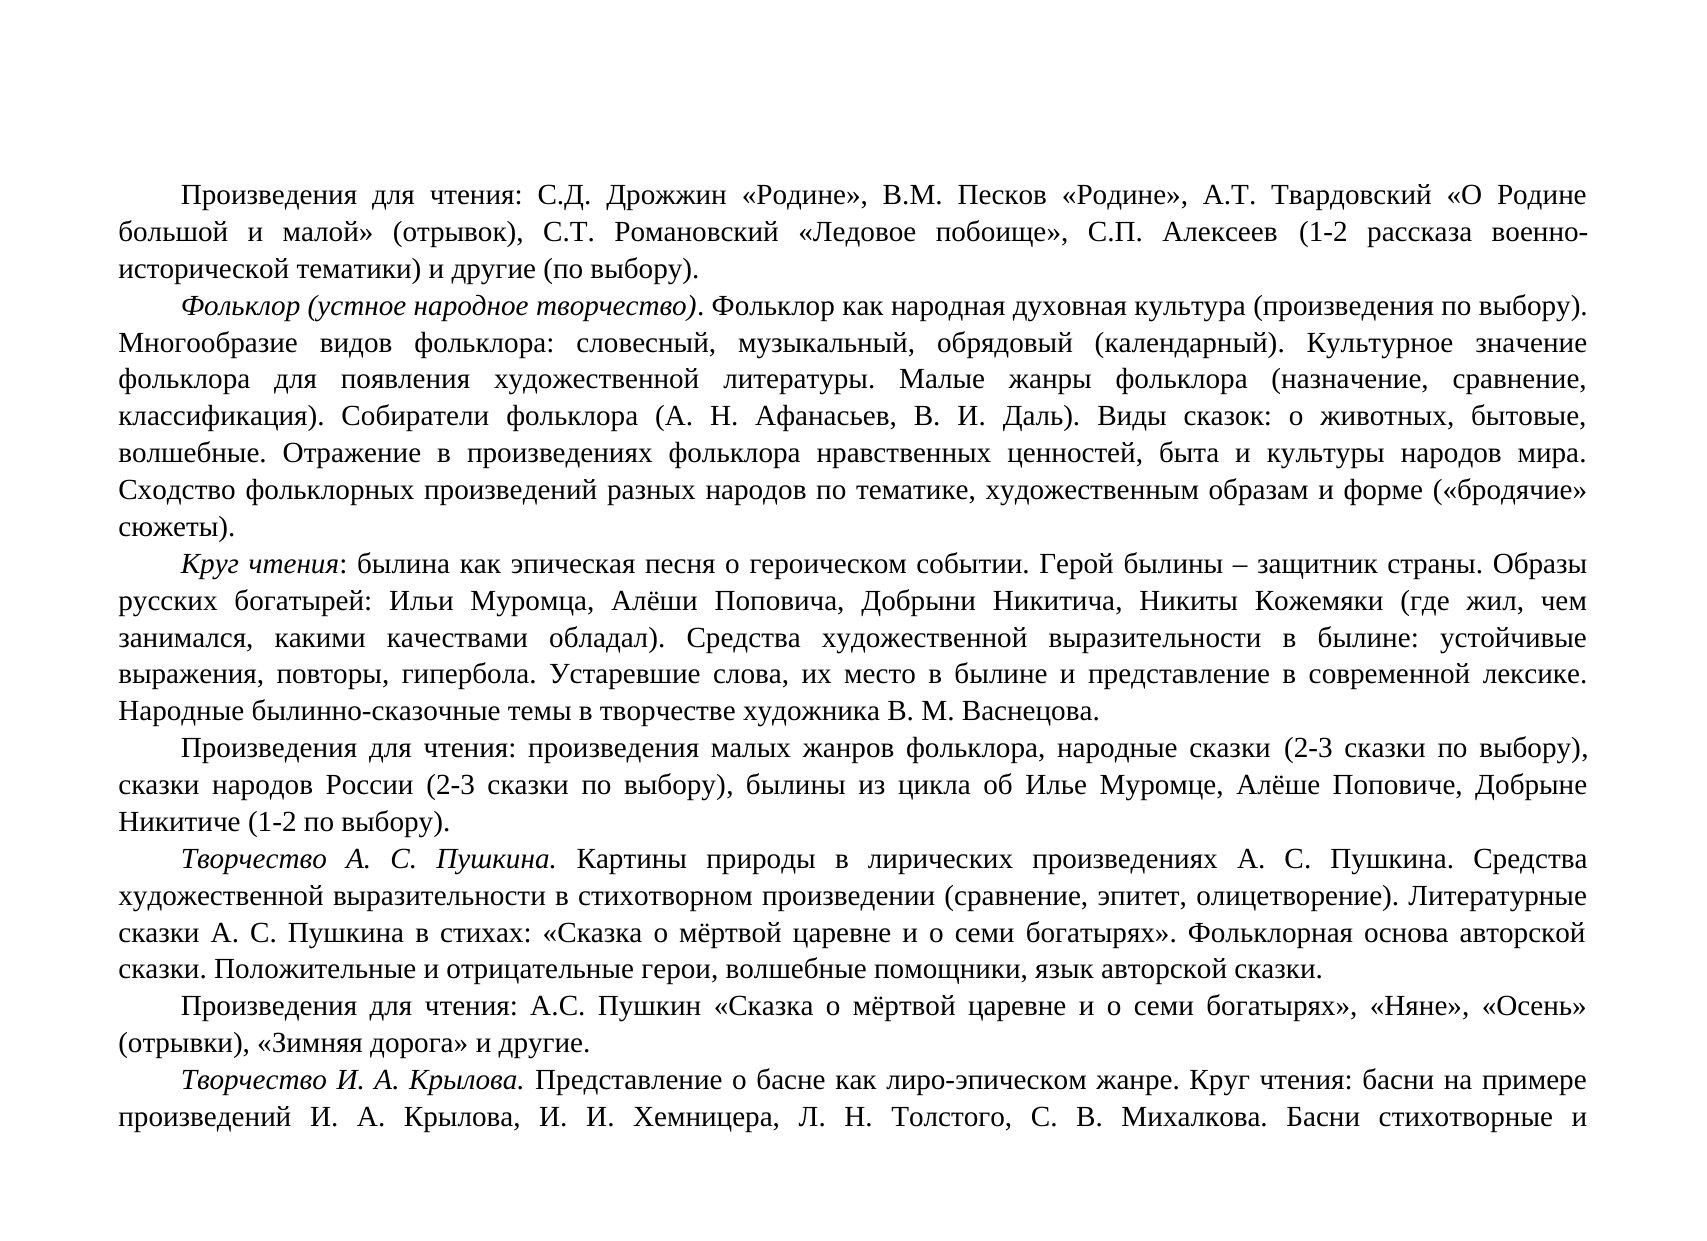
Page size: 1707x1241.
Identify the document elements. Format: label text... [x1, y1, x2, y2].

text Произведения для чтения: произведения малых жанров фольклора, народные сказки (2-3 сказки по выбору), сказки народов России (2-3 сказки по выбору), былины из цикла об Илье Муромце, Алёше Поповиче, Добрыне Никитиче (1-2 по выбору). [118, 730, 1588, 838]
text Произведения для чтения: С.Д. Дрожжин «Родине», В.М. Песков «Родине», А.Т. Твардовский «О Родине большой и малой» (отрывок), С.Т. Романовский «Ледовое побоище», С.П. Алексеев (1-2 рассказа военно-исторической тематики) и другие (по выбору). [118, 177, 1588, 284]
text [118, 1062, 1588, 1133]
text Круг чтения: былина как эпическая песня о героическом событии. Герой былины – защитник страны. Образы русских богатырей: Ильи Муромца, Алёши Поповича, Добрыни Никитича, Никиты Кожемяки (где жил, чем занимался, какими качествами обладал). Средства художественной выразительности в былине: устойчивые выражения, повторы, гипербола. Устаревшие слова, их место в былине и представление в современной лексике. Народные былинно-сказочные темы в творчестве художника В. М. Васнецова. [118, 546, 1588, 727]
text Произведения для чтения: А.С. Пушкин «Сказка о мёртвой царевне и о семи богатырях», «Няне», «Осень» (отрывки), «Зимняя дорога» и другие. [118, 988, 1588, 1059]
text Творчество А. С. Пушкина. Картины природы в лирических произведениях А. С. Пушкина. Средства художественной выразительности в стихотворном произведении (сравнение, эпитет, олицетворение). Литературные сказки А. С. Пушкина в стихах: «Сказка о мёртвой царевне и о семи богатырях». Фольклорная основа авторской сказки. Положительные и отрицательные герои, волшебные помощники, язык авторской сказки. [118, 841, 1588, 985]
text Фольклор (устное народное творчество). Фольклор как народная духовная культура (произведения по выбору). Многообразие видов фольклора: словесный, музыкальный, обрядовый (календарный). Культурное значение фольклора для появления художественной литературы. Малые жанры фольклора (назначение, сравнение, классификация). Собиратели фольклора (А. Н. Афанасьев, В. И. Даль). Виды сказок: о животных, бытовые, волшебные. Отражение в произведениях фольклора нравственных ценностей, быта и культуры народов мира. Сходство фольклорных произведений разных народов по тематике, художественным образам и форме («бродячие» сюжеты). [118, 288, 1588, 543]
